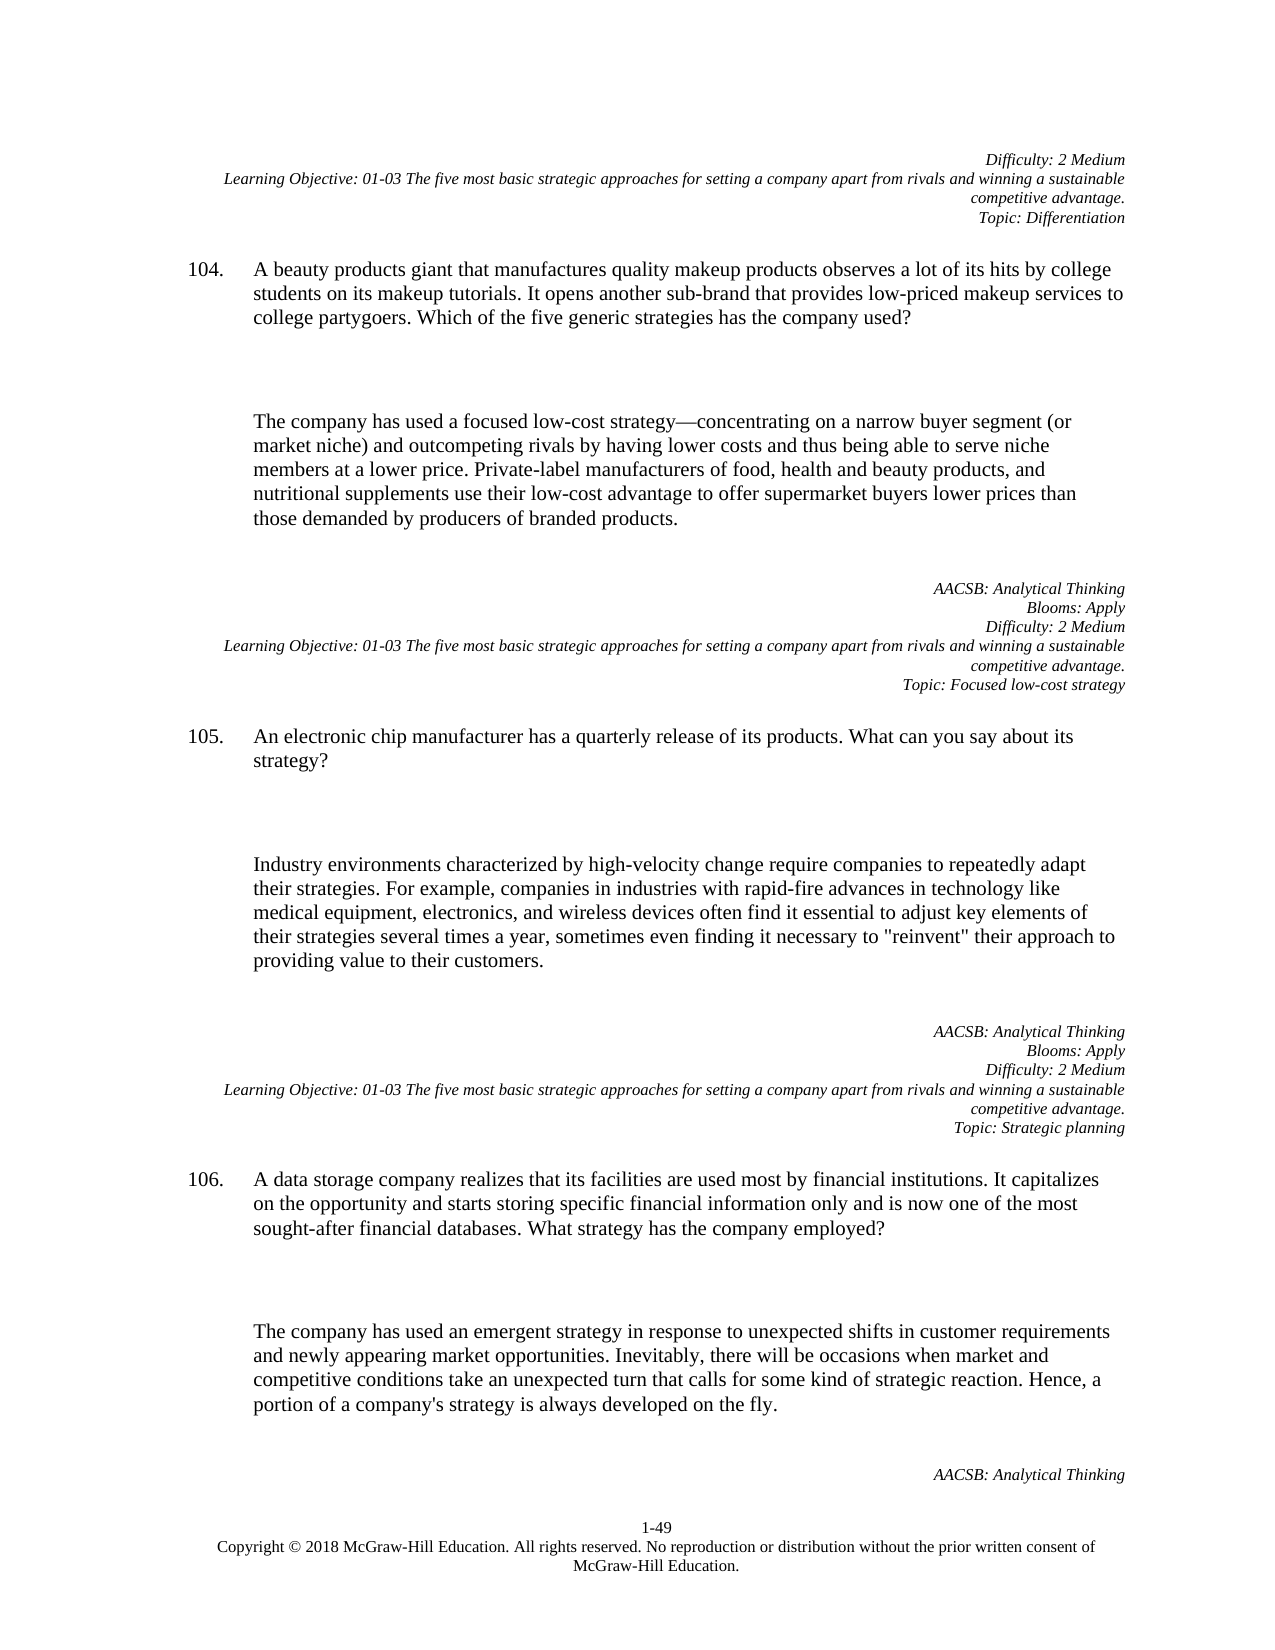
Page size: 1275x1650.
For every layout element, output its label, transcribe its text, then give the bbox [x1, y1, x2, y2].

table_header A data storage company realizes that its facilities are used most by financial institutions. It capitalizes on the opportunity and starts storing specific financial information only and is now one of the most sought-after financial databases. What strategy has the company employed? The company has used an emergent strategy in response to unexpected shifts in customer requirements and newly appearing market opportunities. Inevitably, there will be occasions when market and competitive conditions take an unexpected turn that calls for some kind of strategic reaction. Hence, a portion of a company's strategy is always developed on the fly. [253, 1167, 1125, 1443]
table_header AACSB: Analytical Thinking Blooms: Apply Difficulty: 2 Medium Learning Objective: 01-03 The five most basic strategic approaches for setting a company apart from rivals and winning a sustainable competitive advantage. Topic: Focused low-cost strategy [188, 579, 1125, 722]
table_header 104. [188, 257, 253, 557]
table_header AACSB: Analytical Thinking Blooms: Apply Difficulty: 2 Medium Learning Objective: 01-03 The five most basic strategic approaches for setting a company apart from rivals and winning a sustainable competitive advantage. Topic: Strategic planning [188, 1022, 1125, 1165]
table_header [188, 150, 1125, 255]
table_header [188, 1465, 1125, 1484]
table_header A beauty products giant that manufactures quality makeup products observes a lot of its hits by college students on its makeup tutorials. It opens another sub-brand that provides low-priced makeup services to college partygoers. Which of the five generic strategies has the company used? The company has used a focused low-cost strategy—concentrating on a narrow buyer segment (or market niche) and outcompeting rivals by having lower costs and thus being able to serve niche members at a lower price. Private-label manufacturers of food, health and beauty products, and nutritional supplements use their low-cost advantage to offer supermarket buyers lower prices than those demanded by producers of branded products. [253, 257, 1125, 557]
table_header An electronic chip manufacturer has a quarterly release of its products. What can you say about its strategy? Industry environments characterized by high-velocity change require companies to repeatedly adapt their strategies. For example, companies in industries with rapid-fire advances in technology like medical equipment, electronics, and wireless devices often find it essential to adjust key elements of their strategies several times a year, sometimes even finding it necessary to "reinvent" their approach to providing value to their customers. [253, 724, 1125, 1000]
table_header 106. [188, 1167, 253, 1443]
table_header 105. [188, 724, 253, 1000]
